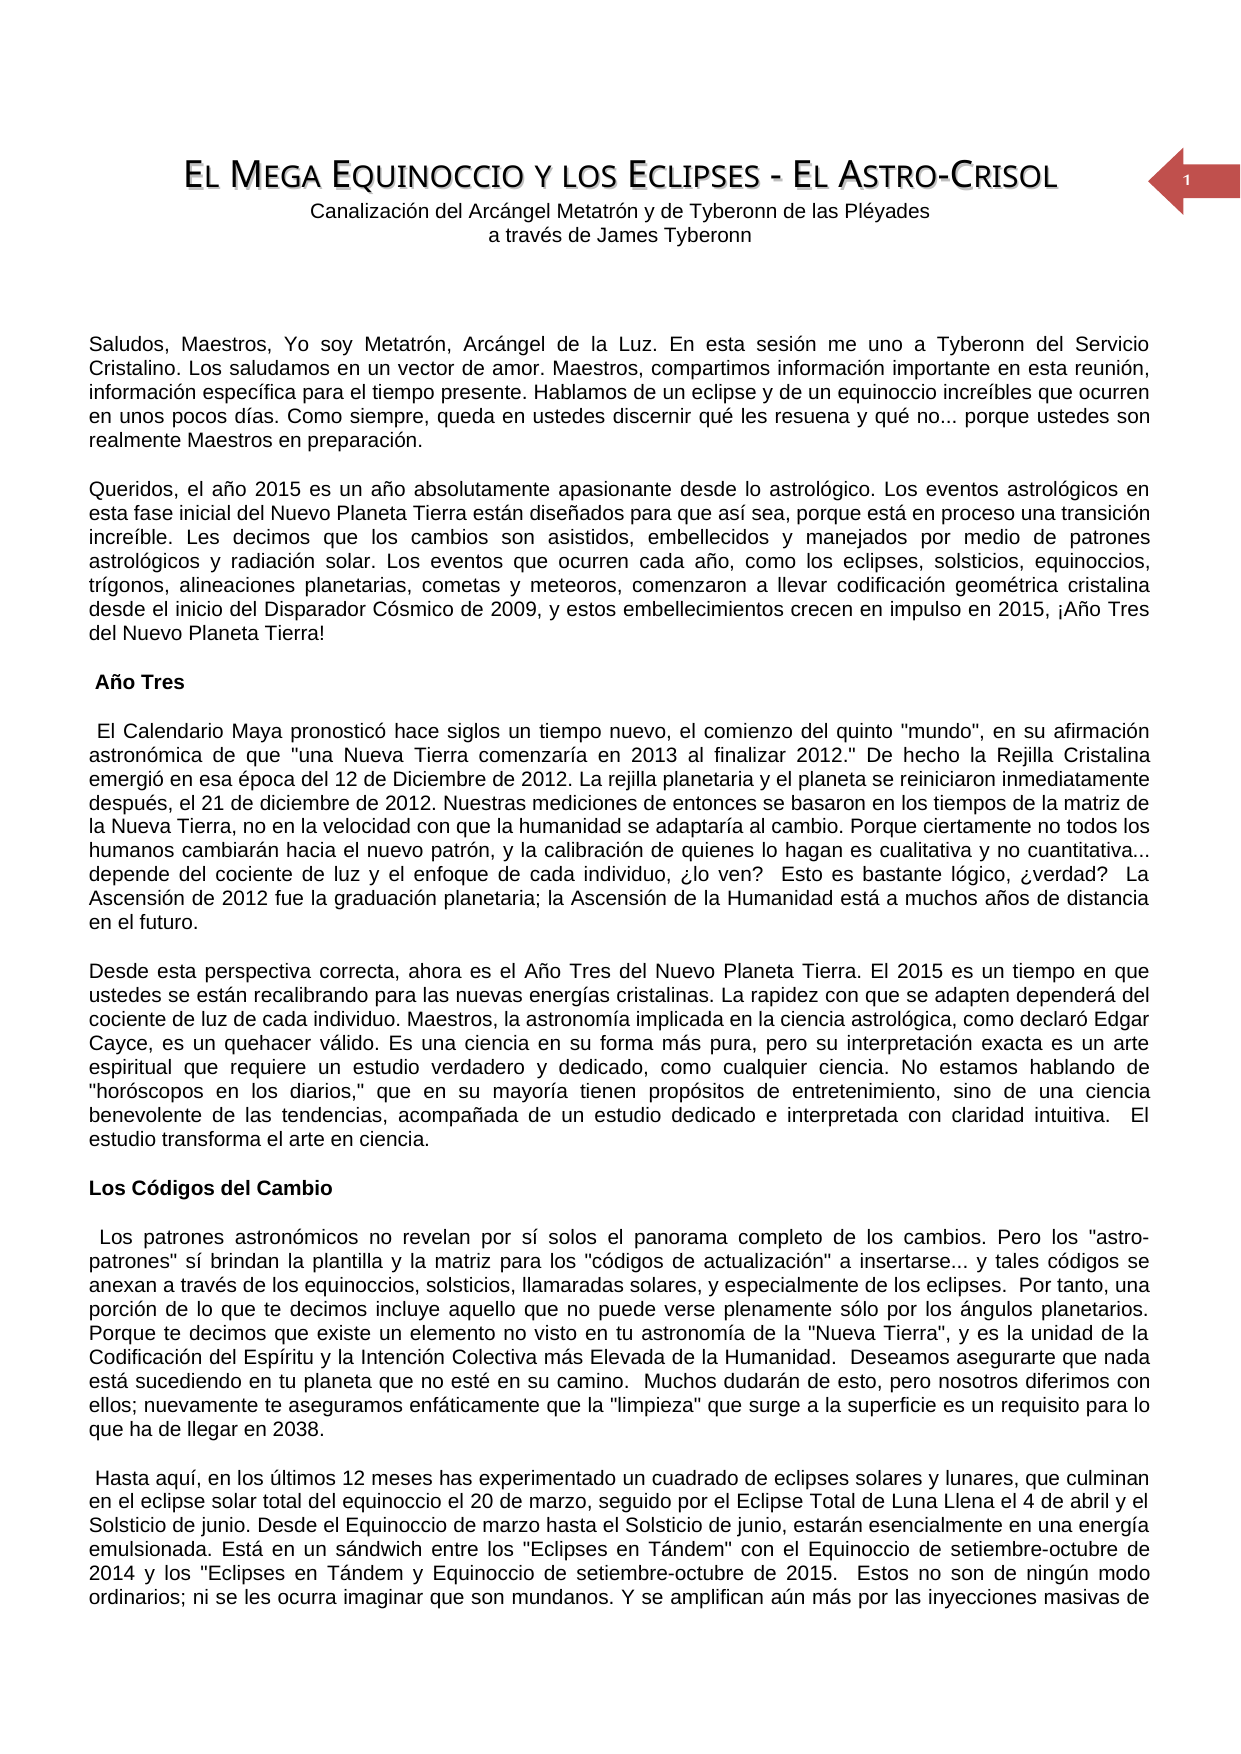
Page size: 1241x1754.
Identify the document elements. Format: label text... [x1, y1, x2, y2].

text Canalización del Arcángel Metatrón y de Tyberonn de las Pléyades [89, 199, 1152, 223]
text El Mega Equinoccio y los Eclipses - El Astro-Crisol [89, 148, 1152, 199]
text Saludos, Maestros, Yo soy Metatrón, Arcángel de la Luz. En esta sesión me uno a Tyberonn del Servicio Cristalino. Los saludamos en un vector de amor. Maestros, compartimos información importante en esta reunión, información específica para el tiempo presente. Hablamos de un eclipse y de un equinoccio increíbles que ocurren en unos pocos días. Como siempre, queda en ustedes discernir qué les resuena y qué no... porque ustedes son realmente Maestros en preparación. [89, 332, 1152, 452]
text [89, 1465, 1152, 1609]
text Los Códigos del Cambio [89, 1176, 1152, 1200]
text Año Tres [89, 669, 1152, 693]
text El Calendario Maya pronosticó hace siglos un tiempo nuevo, el comienzo del quinto "mundo", en su afirmación astronómica de que "una Nueva Tierra comenzaría en 2013 al finalizar 2012." De hecho la Rejilla Cristalina emergió en esa época del 12 de Diciembre de 2012. La rejilla planetaria y el planeta se reiniciaron inmediatamente después, el 21 de diciembre de 2012. Nuestras mediciones de entonces se basaron en los tiempos de la matriz de la Nueva Tierra, no en la velocidad con que la humanidad se adaptaría al cambio. Porque ciertamente no todos los humanos cambiarán hacia el nuevo patrón, y la calibración de quienes lo hagan es cualitativa y no cuantitativa... depende del cociente de luz y el enfoque de cada individuo, ¿lo ven? Esto es bastante lógico, ¿verdad? La Ascensión de 2012 fue la graduación planetaria; la Ascensión de la Humanidad está a muchos años de distancia en el futuro. [89, 718, 1152, 934]
text a través de James Tyberonn [89, 223, 1152, 247]
text Los patrones astronómicos no revelan por sí solos el panorama completo de los cambios. Pero los "astro-patrones" sí brindan la plantilla y la matriz para los "códigos de actualización" a insertarse... y tales códigos se anexan a través de los equinoccios, solsticios, llamaradas solares, y especialmente de los eclipses. Por tanto, una porción de lo que te decimos incluye aquello que no puede verse plenamente sólo por los ángulos planetarios. Porque te decimos que existe un elemento no visto en tu astronomía de la "Nueva Tierra", y es la unidad de la Codificación del Espíritu y la Intención Colectiva más Elevada de la Humanidad. Deseamos asegurarte que nada está sucediendo en tu planeta que no esté en su camino. Muchos dudarán de esto, pero nosotros diferimos con ellos; nuevamente te aseguramos enfáticamente que la "limpieza" que surge a la superficie es un requisito para lo que ha de llegar en 2038. [89, 1225, 1152, 1440]
text Queridos, el año 2015 es un año absolutamente apasionante desde lo astrológico. Los eventos astrológicos en esta fase inicial del Nuevo Planeta Tierra están diseñados para que así sea, porque está en proceso una transición increíble. Les decimos que los cambios son asistidos, embellecidos y manejados por medio de patrones astrológicos y radiación solar. Los eventos que ocurren cada año, como los eclipses, solsticios, equinoccios, trígonos, alineaciones planetarias, cometas y meteoros, comenzaron a llevar codificación geométrica cristalina desde el inicio del Disparador Cósmico de 2009, y estos embellecimientos crecen en impulso en 2015, ¡Año Tres del Nuevo Planeta Tierra! [89, 477, 1152, 644]
text Desde esta perspectiva correcta, ahora es el Año Tres del Nuevo Planeta Tierra. El 2015 es un tiempo en que ustedes se están recalibrando para las nuevas energías cristalinas. La rapidez con que se adapten dependerá del cociente de luz de cada individuo. Maestros, la astronomía implicada en la ciencia astrológica, como declaró Edgar Cayce, es un quehacer válido. Es una ciencia en su forma más pura, pero su interpretación exacta es un arte espiritual que requiere un estudio verdadero y dedicado, como cualquier ciencia. No estamos hablando de "horóscopos en los diarios," que en su mayoría tienen propósitos de entretenimiento, sino de una ciencia benevolente de las tendencias, acompañada de un estudio dedicado e interpretada con claridad intuitiva. El estudio transforma el arte en ciencia. [89, 959, 1152, 1151]
